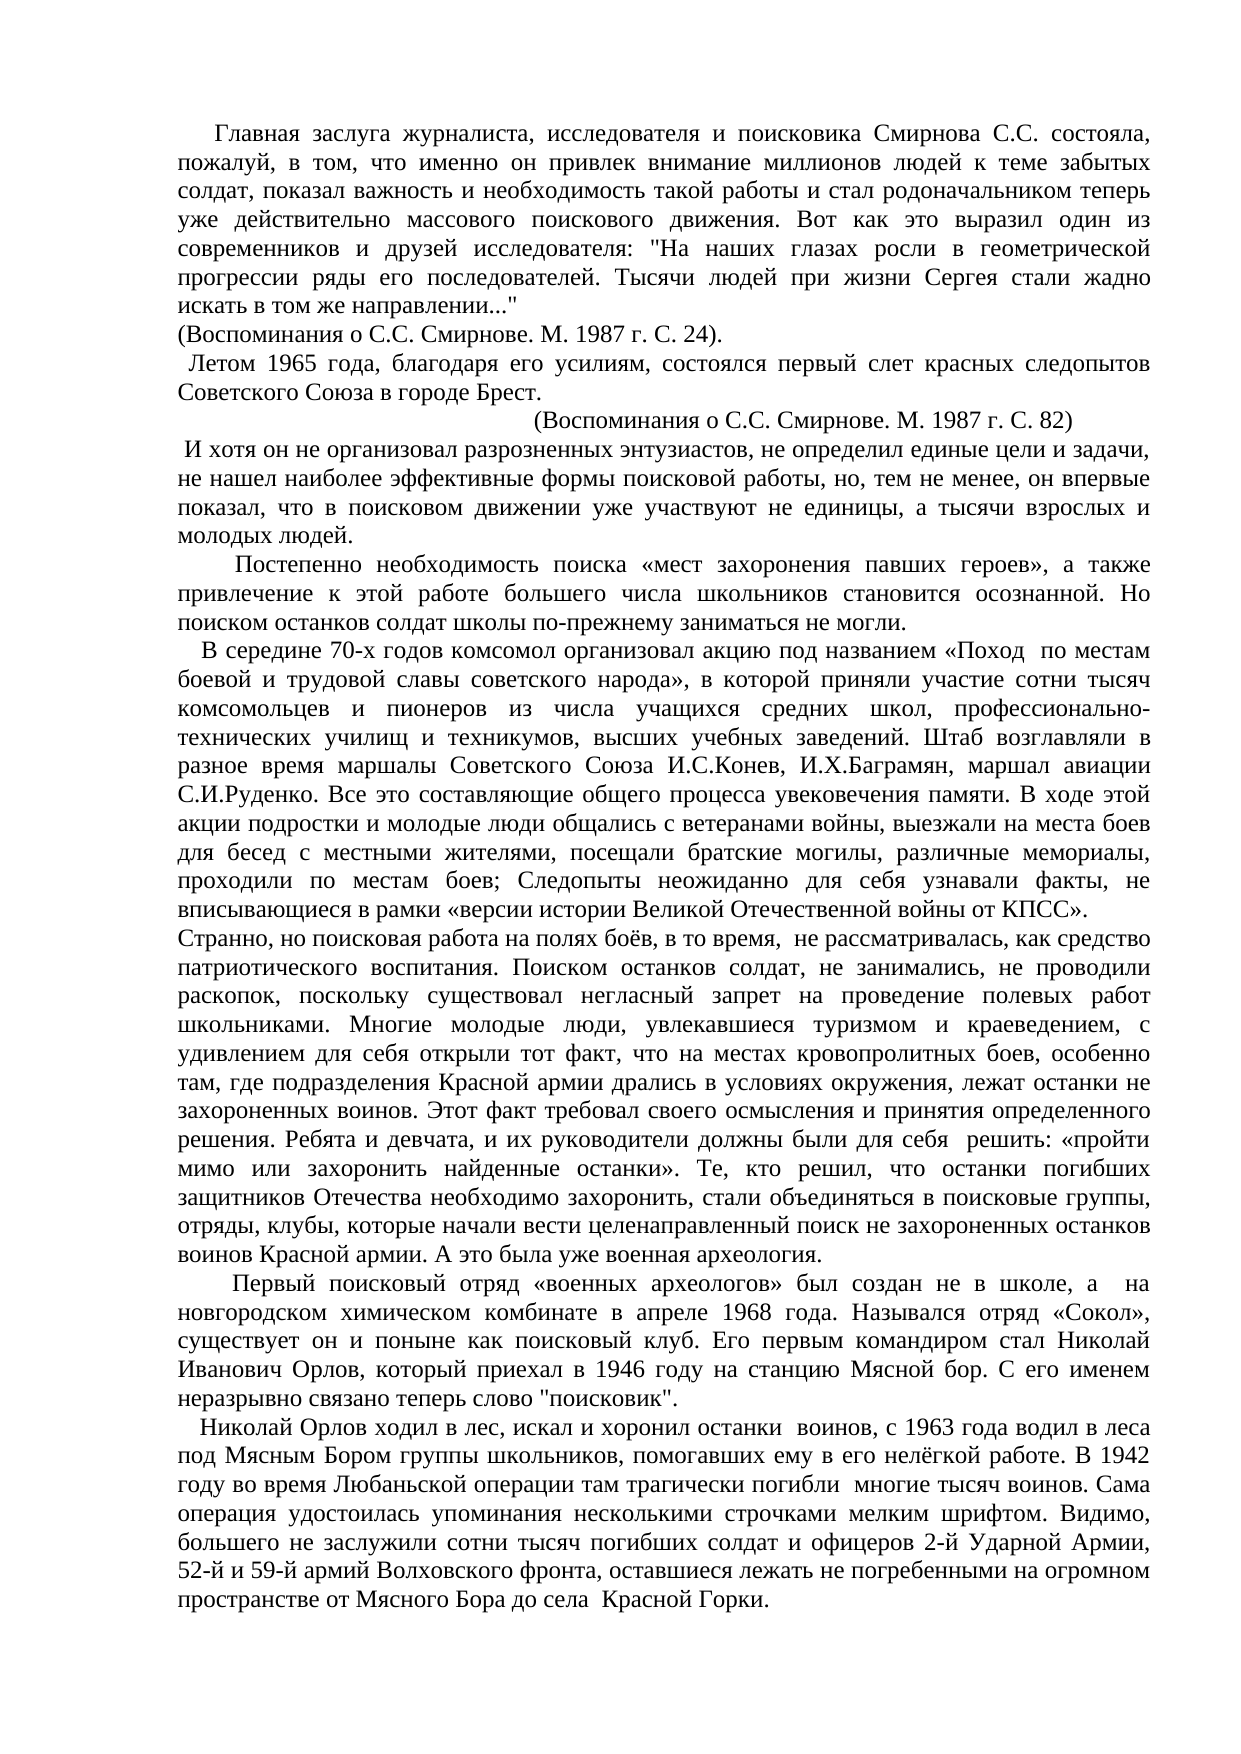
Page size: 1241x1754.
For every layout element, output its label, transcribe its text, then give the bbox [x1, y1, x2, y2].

text (Воспоминания о С.С. Смирнове. М. 1987 г. С. 82) [177, 406, 1152, 434]
text Странно, но поисковая работа на полях боёв, в то время, не рассматривалась, как средство патриотического воспитания. Поиском останков солдат, не занимались, не проводили раскопок, поскольку существовал негласный запрет на проведение полевых работ школьниками. Многие молодые люди, увлекавшиеся туризмом и краеведением, с удивлением для себя открыли тот факт, что на местах кровопролитных боев, особенно там, где подразделения Красной армии дрались в условиях окружения, лежат останки не захороненных воинов. Этот факт требовал своего осмысления и принятия определенного решения. Ребята и девчата, и их руководители должны были для себя решить: «пройти мимо или захоронить найденные останки». Те, кто решил, что останки погибших защитников Отечества необходимо захоронить, стали объединяться в поисковые группы, отряды, клубы, которые начали вести целенаправленный поиск не захороненных останков воинов Красной армии. А это была уже военная археология. [177, 923, 1152, 1268]
text И хотя он не организовал разрозненных энтузиастов, не определил единые цели и задачи, не нашел наиболее эффективные формы поисковой работы, но, тем не менее, он впервые показал, что в поисковом движении уже участвуют не единицы, а тысячи взрослых и молодых людей. [177, 434, 1152, 549]
text Первый поисковый отряд «военных археологов» был создан не в школе, а на новгородском химическом комбинате в апреле 1968 года. Назывался отряд «Сокол», существует он и поныне как поисковый клуб. Его первым командиром стал Николай Иванович Орлов, который приехал в 1946 году на станцию Мясной бор. С его именем неразрывно связано теперь слово "поисковик". [177, 1268, 1152, 1412]
text Николай Орлов ходил в лес, искал и хоронил останки воинов, с 1963 года водил в леса под Мясным Бором группы школьников, помогавших ему в его нелёгкой работе. В 1942 году во время Любаньской операции там трагически погибли многие тысяч воинов. Сама операция удостоилась упоминания несколькими строчками мелким шрифтом. Видимо, большего не заслужили сотни тысяч погибших солдат и офицеров 2-й Ударной Армии, 52-й и 59-й армий Волховского фронта, оставшиеся лежать не погребенными на огромном пространстве от Мясного Бора до села Красной Горки. [177, 1412, 1152, 1613]
text Постепенно необходимость поиска «мест захоронения павших героев», а также привлечение к этой работе большего числа школьников становится осознанной. Но поиском останков солдат школы по-прежнему заниматься не могли. [177, 549, 1152, 636]
text Главная заслуга журналиста, исследователя и поисковика Смирнова С.С. состояла, пожалуй, в том, что именно он привлек внимание миллионов людей к теме забытых солдат, показал важность и необходимость такой работы и стал родоначальником теперь уже действительно массового поискового движения. Вот как это выразил один из современников и друзей исследователя: "На наших глазах росли в геометрической прогрессии ряды его последователей. Тысячи людей при жизни Сергея стали жадно искать в том же направлении..." [177, 118, 1152, 319]
text (Воспоминания о С.С. Смирнове. М. 1987 г. С. 24). [177, 319, 1152, 348]
text В середине 70-х годов комсомол организовал акцию под названием «Поход по местам боевой и трудовой славы советского народа», в которой приняли участие сотни тысяч комсомольцев и пионеров из числа учащихся средних школ, профессионально-технических училищ и техникумов, высших учебных заведений. Штаб возглавляли в разное время маршалы Советского Союза И.С.Конев, И.Х.Баграмян, маршал авиации С.И.Руденко. Все это составляющие общего процесса увековечения памяти. В ходе этой акции подростки и молодые люди общались с ветеранами войны, выезжали на места боев для бесед с местными жителями, посещали братские могилы, различные мемориалы, проходили по местам боев; Следопыты неожиданно для себя узнавали факты, не вписывающиеся в рамки «версии истории Великой Отечественной войны от КПСС». [177, 636, 1152, 923]
text Летом 1965 года, благодаря его усилиям, состоялся первый слет красных следопытов Советского Союза в городе Брест. [177, 348, 1152, 406]
